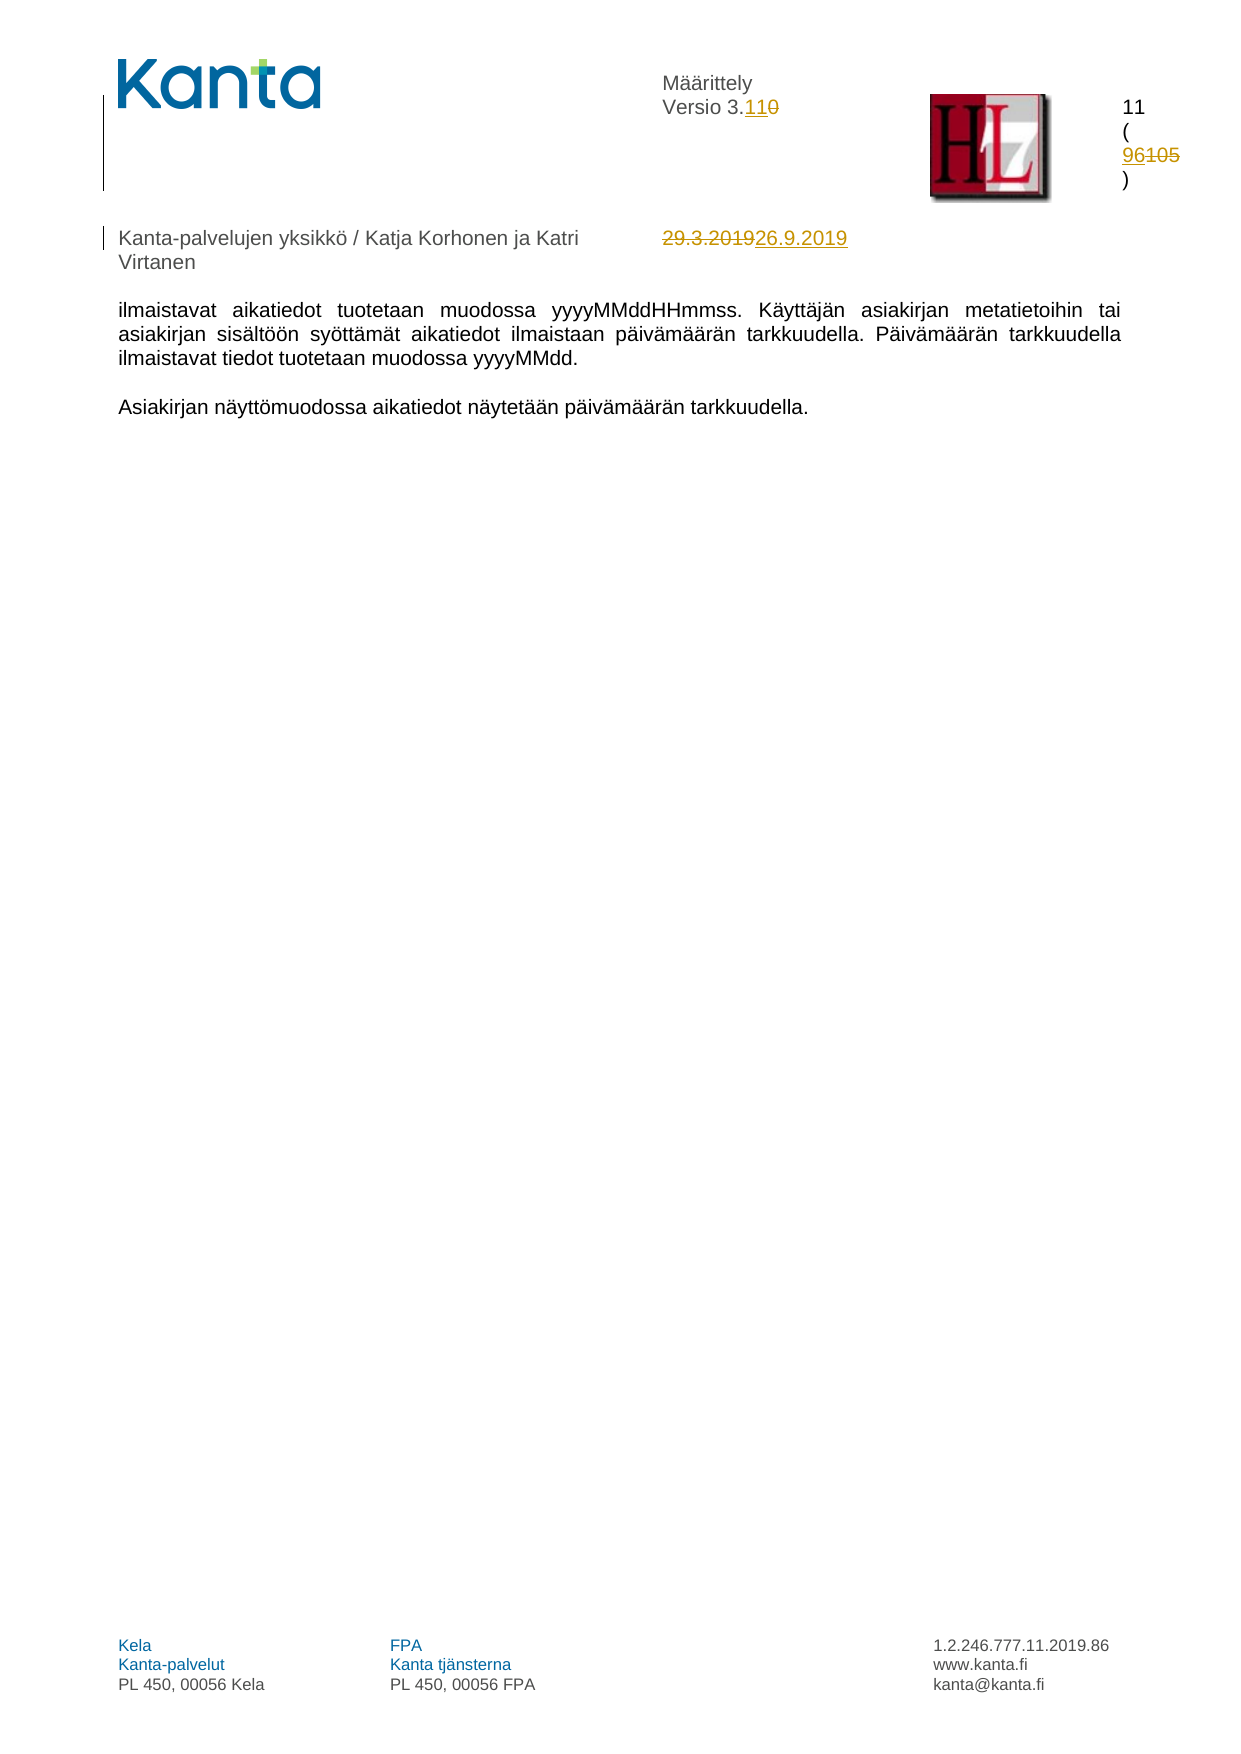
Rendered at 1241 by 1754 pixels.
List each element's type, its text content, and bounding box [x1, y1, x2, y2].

picture [930, 94, 1053, 203]
picture [118, 59, 321, 109]
text Asiakirjan näyttömuodossa aikatiedot näytetään päivämäärän tarkkuudella. [118, 395, 1122, 419]
